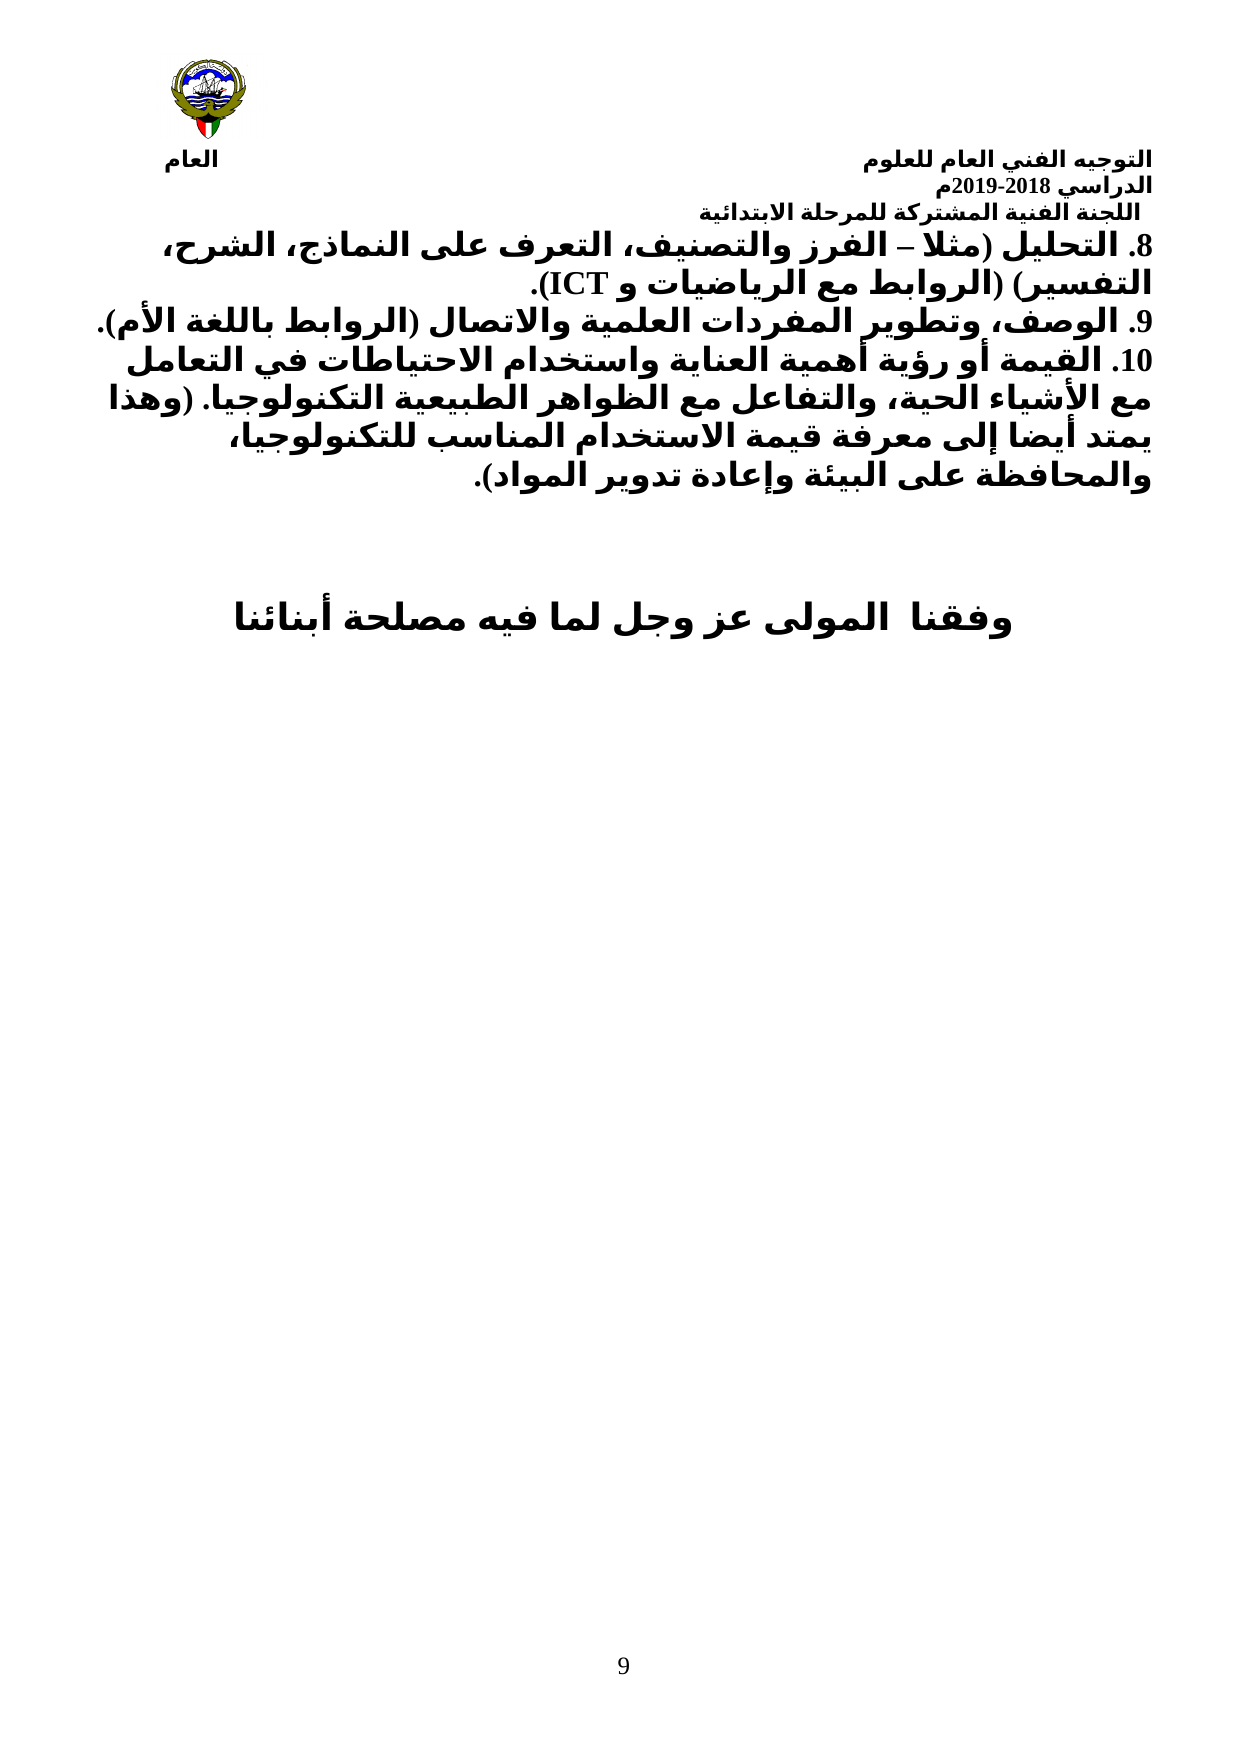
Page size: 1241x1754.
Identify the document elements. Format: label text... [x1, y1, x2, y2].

text 8. التحليل (مثلا – الفرز والتصنيف، التعرف على النماذج، الشرح، التفسير) (الروابط مع الرياضيات و ICT). [94, 225, 1153, 302]
text وفقنا المولى عز وجل لما فيه مصلحة أبنائنا [94, 595, 1153, 638]
text 10. القيمة أو رؤية أهمية العناية واستخدام الاحتياطات في التعامل مع الأشياء الحية، والتفاعل مع الظواهر الطبيعية التكنولوجيا. (وهذا يمتد أيضا إلى معرفة قيمة الاستخدام المناسب للتكنولوجيا، والمحافظة على البيئة وإعادة تدوير المواد). [94, 340, 1153, 493]
picture [157, 53, 270, 139]
text 9. الوصف، وتطوير المفردات العلمية والاتصال (الروابط باللغة الأم). [94, 302, 1153, 340]
